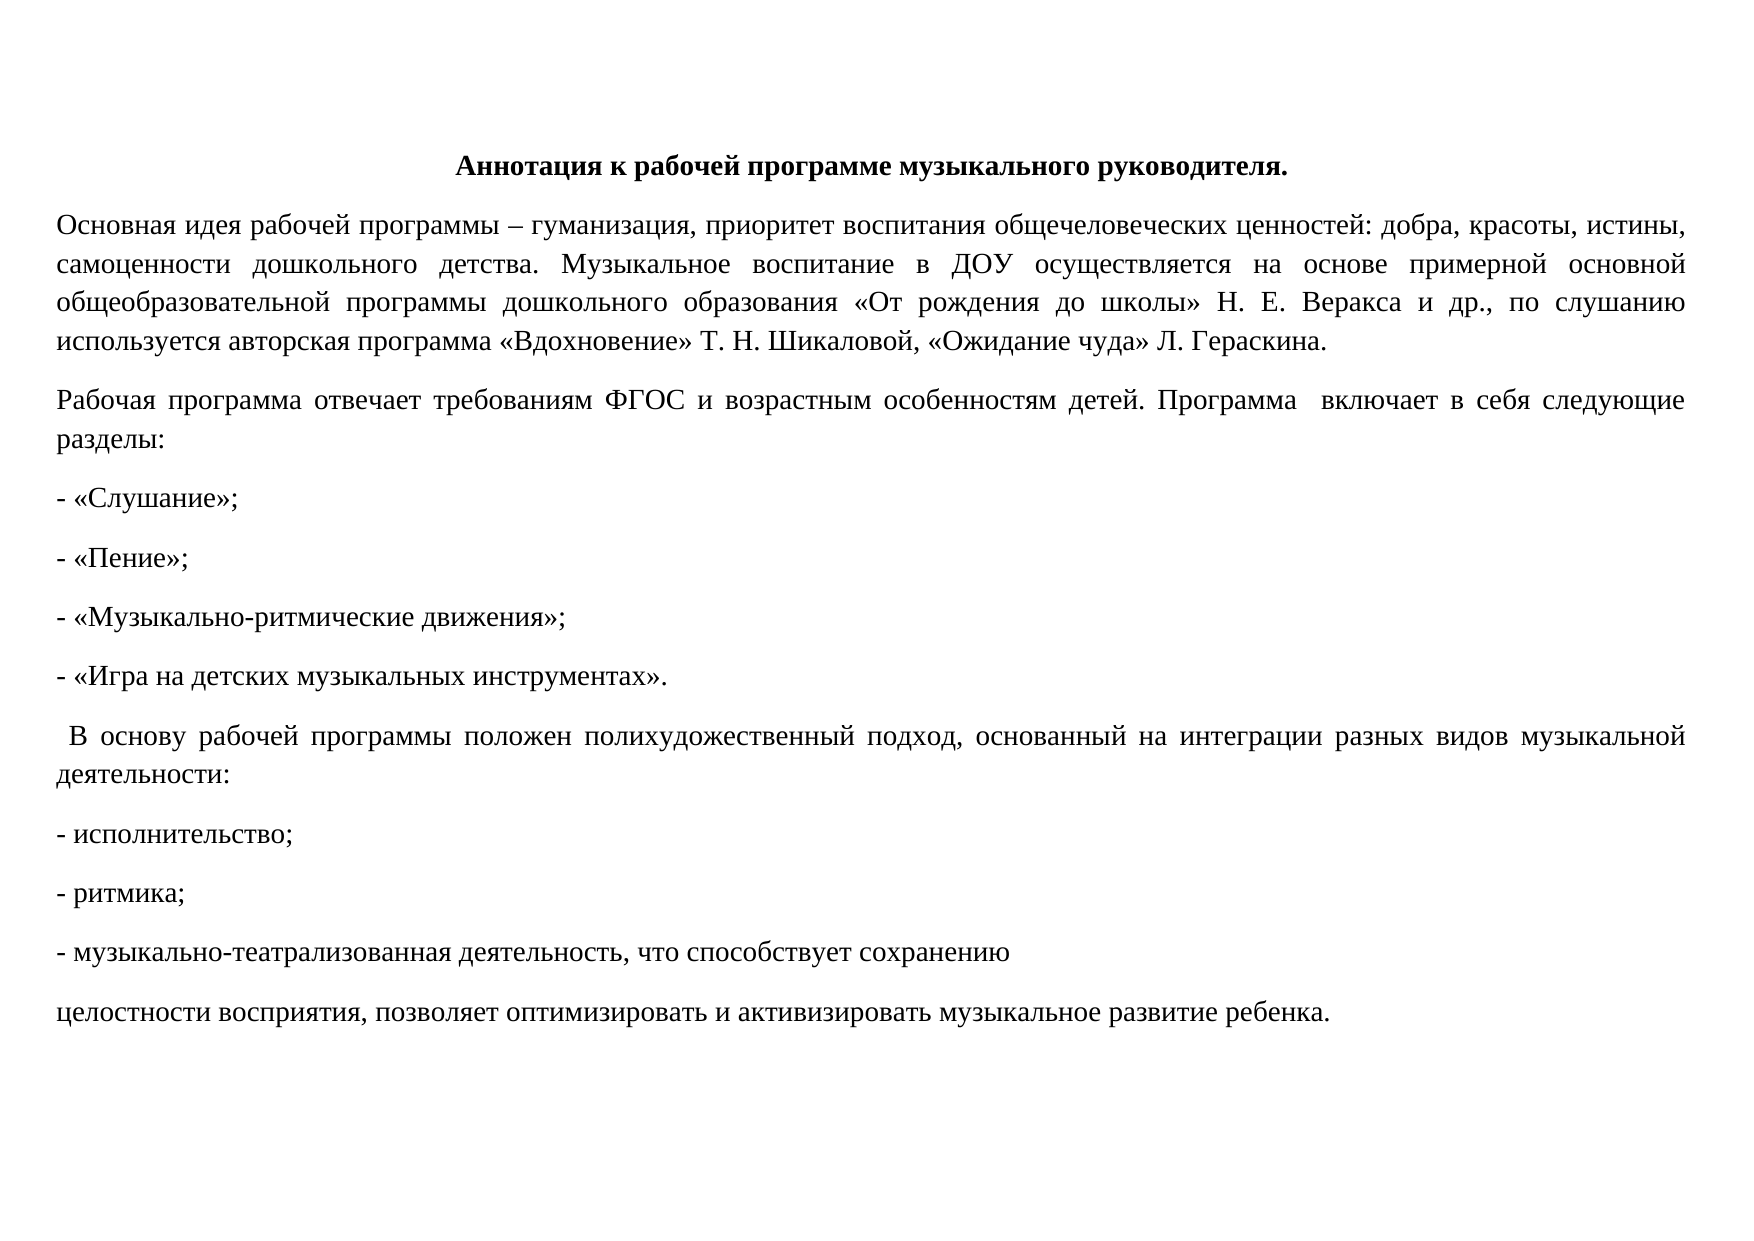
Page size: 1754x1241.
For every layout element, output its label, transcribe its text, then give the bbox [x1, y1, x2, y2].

text - «Игра на детских музыкальных инструментах». [56, 658, 1687, 692]
text - «Слушание»; [56, 480, 1687, 514]
text Основная идея рабочей программы – гуманизация, приоритет воспитания общечеловеческих ценностей: добра, красоты, истины, самоценности дошкольного детства. Музыкальное воспитание в ДОУ осуществляется на основе примерной основной общеобразовательной программы дошкольного образования «От рождения до школы» Н. Е. Веракса и др., по слушанию используется авторская программа «Вдохновение» Т. Н. Шикаловой, «Ожидание чуда» Л. Гераскина. [56, 207, 1687, 357]
text - ритмика; [56, 875, 1687, 909]
text Рабочая программа отвечает требованиям ФГОС и возрастным особенностям детей. Программа включает в себя следующие разделы: [56, 382, 1687, 454]
text - «Пение»; [56, 540, 1687, 573]
text - исполнительство; [56, 816, 1687, 849]
text целостности восприятия, позволяет оптимизировать и активизировать музыкальное развитие ребенка. [56, 994, 1687, 1027]
text - музыкально-театрализованная деятельность, что способствует сохранению [56, 934, 1687, 968]
text - «Музыкально-ритмические движения»; [56, 599, 1687, 633]
text Аннотация к рабочей программе музыкального руководителя. [56, 148, 1687, 182]
text В основу рабочей программы положен полихудожественный подход, основанный на интеграции разных видов музыкальной деятельности: [56, 718, 1687, 790]
